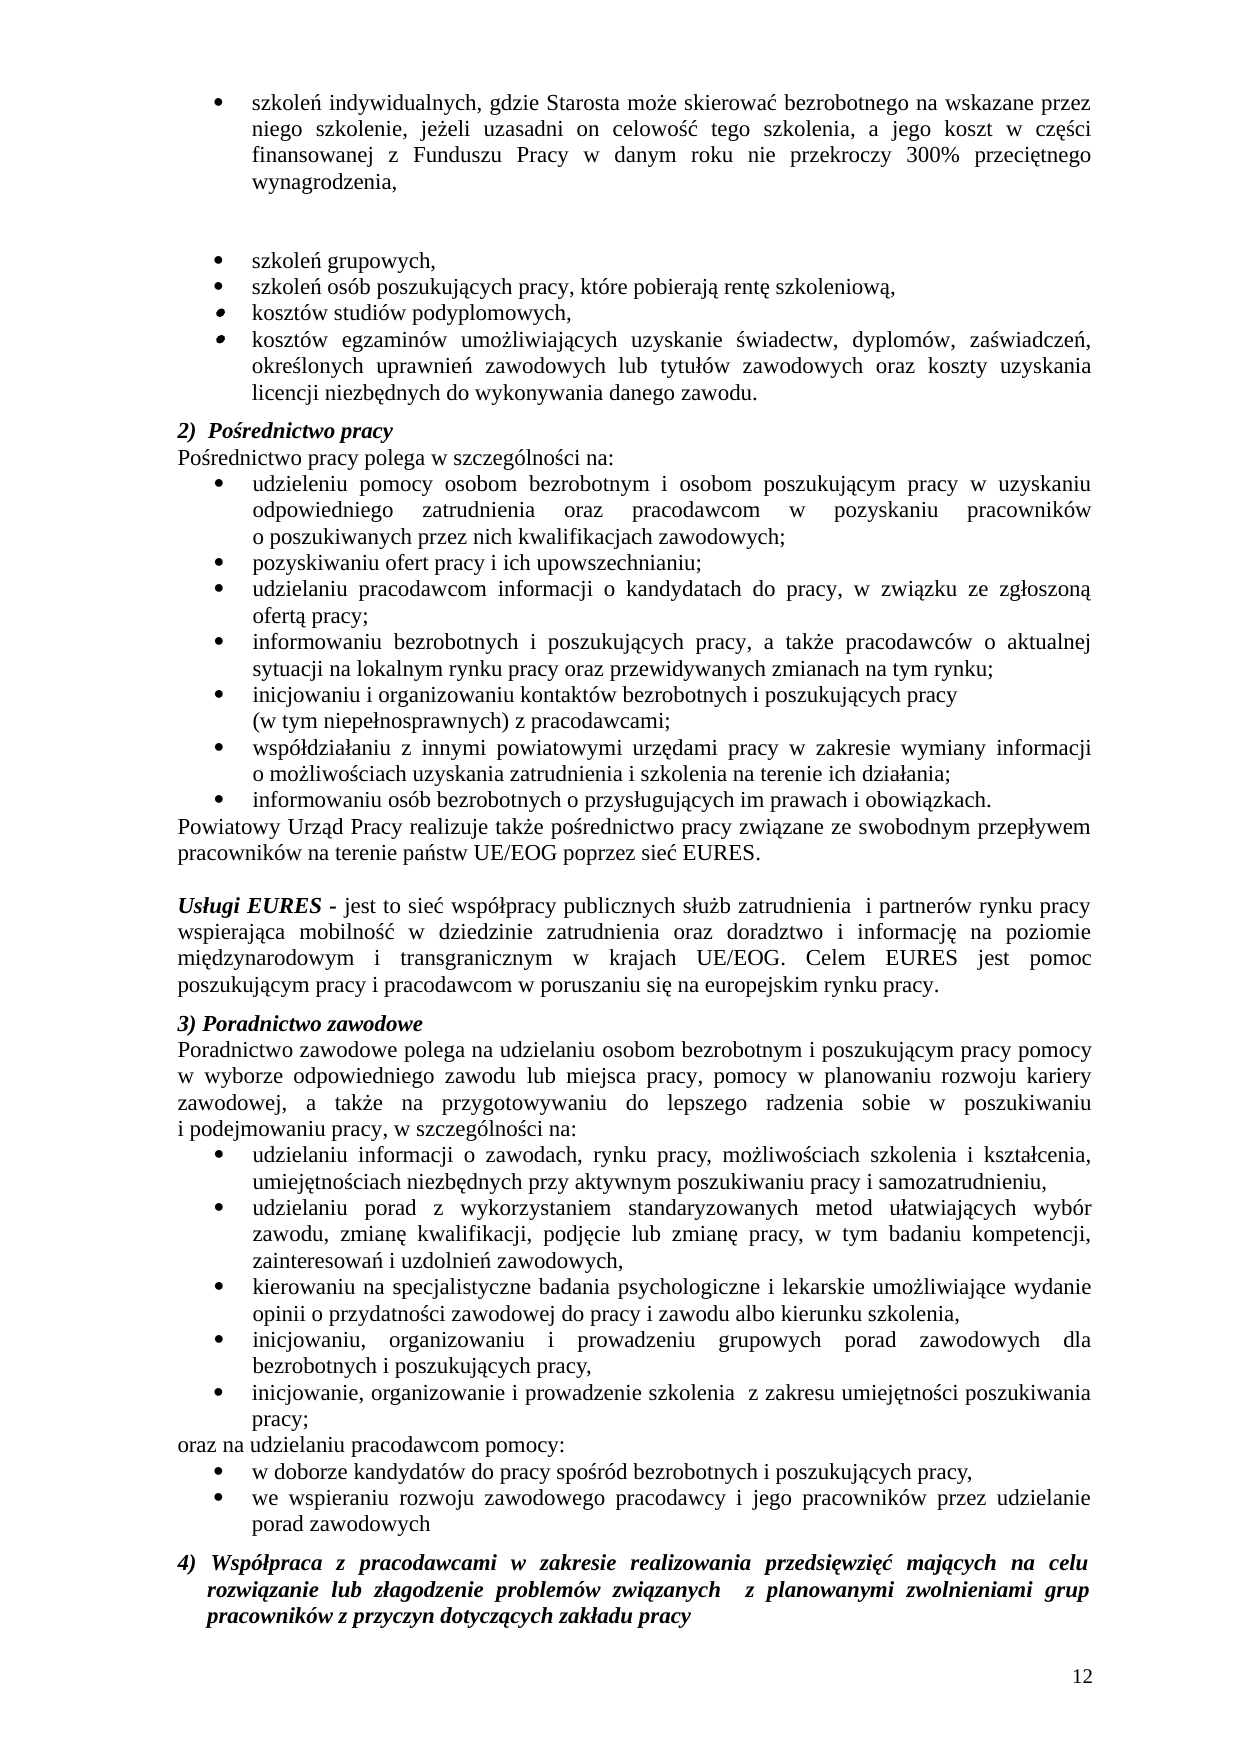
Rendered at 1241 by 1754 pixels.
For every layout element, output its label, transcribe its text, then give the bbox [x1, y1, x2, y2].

text 3) Poradnictwo zawodowe [177, 1010, 1092, 1036]
list pozyskiwaniu ofert pracy i ich upowszechnianiu; [215, 549, 1092, 576]
text Powiatowy Urząd Pracy realizuje także pośrednictwo pracy związane ze swobodnym przepływem pracowników na terenie państw UE/EOG poprzez sieć EURES. [177, 813, 1092, 865]
list informowaniu bezrobotnych i poszukujących pracy, a także pracodawców o aktualnej sytuacji na lokalnym rynku pracy oraz przewidywanych zmianach na tym rynku; [215, 628, 1092, 681]
list szkoleń indywidualnych, gdzie Starosta może skierować bezrobotnego na wskazane przez niego szkolenie, jeżeli uzasadni on celowość tego szkolenia, a jego koszt w części finansowanej z Funduszu Pracy w danym roku nie przekroczy 300% przeciętnego wynagrodzenia, [214, 89, 1092, 194]
list informowaniu osób bezrobotnych o przysługujących im prawach i obowiązkach. [215, 786, 1092, 813]
list udzielaniu porad z wykorzystaniem standaryzowanych metod ułatwiających wybór zawodu, zmianę kwalifikacji, podjęcie lub zmianę pracy, w tym badaniu kompetencji, zainteresowań i uzdolnień zawodowych, [215, 1194, 1092, 1273]
list we wspieraniu rozwoju zawodowego pracodawcy i jego pracowników przez udzielanie porad zawodowych [214, 1484, 1092, 1537]
list kosztów egzaminów umożliwiających uzyskanie świadectw, dyplomów, zaświadczeń, określonych uprawnień zawodowych lub tytułów zawodowych oraz koszty uzyskania licencji niezbędnych do wykonywania danego zawodu. [214, 326, 1092, 405]
list w doborze kandydatów do pracy spośród bezrobotnych i poszukujących pracy, [214, 1458, 1092, 1484]
list szkoleń osób poszukujących pracy, które pobierają rentę szkoleniową, [214, 273, 1092, 299]
list inicjowanie, organizowanie i prowadzenie szkolenia z zakresu umiejętności poszukiwania pracy; [214, 1379, 1092, 1431]
list udzielaniu pracodawcom informacji o kandydatach do pracy, w związku ze zgłoszoną ofertą pracy; [215, 576, 1092, 628]
list szkoleń grupowych, [214, 247, 1092, 273]
text 4) Współpraca z pracodawcami w zakresie realizowania przedsięwzięć mających na celu rozwiązanie lub złagodzenie problemów związanych z planowanymi zwolnieniami grup pracowników z przyczyn dotyczących zakładu pracy [177, 1549, 1092, 1628]
list kosztów studiów podyplomowych, [214, 299, 1092, 326]
list współdziałaniu z innymi powiatowymi urzędami pracy w zakresie wymiany informacji o możliwościach uzyskania zatrudnienia i szkolenia na terenie ich działania; [215, 734, 1092, 786]
text oraz na udzielaniu pracodawcom pomocy: [177, 1431, 1092, 1458]
list kierowaniu na specjalistyczne badania psychologiczne i lekarskie umożliwiające wydanie opinii o przydatności zawodowej do pracy i zawodu albo kierunku szkolenia, [215, 1273, 1092, 1326]
text 2) Pośrednictwo pracy [177, 417, 1092, 444]
list inicjowaniu, organizowaniu i prowadzeniu grupowych porad zawodowych dla bezrobotnych i poszukujących pracy, [215, 1326, 1092, 1379]
list udzieleniu pomocy osobom bezrobotnym i osobom poszukującym pracy w uzyskaniu odpowiedniego zatrudnienia oraz pracodawcom w pozyskaniu pracowników o poszukiwanych przez nich kwalifikacjach zawodowych; [215, 470, 1092, 549]
list inicjowaniu i organizowaniu kontaktów bezrobotnych i poszukujących pracy (w tym niepełnosprawnych) z pracodawcami; [215, 681, 1092, 734]
text Usługi EURES - jest to sieć współpracy publicznych służb zatrudnienia i partnerów rynku pracy wspierająca mobilność w dziedzinie zatrudnienia oraz doradztwo i informację na poziomie międzynarodowym i transgranicznym w krajach UE/EOG. Celem EURES jest pomoc poszukującym pracy i pracodawcom w poruszaniu się na europejskim rynku pracy. [177, 892, 1092, 997]
text Poradnictwo zawodowe polega na udzielaniu osobom bezrobotnym i poszukującym pracy pomocy w wyborze odpowiedniego zawodu lub miejsca pracy, pomocy w planowaniu rozwoju kariery zawodowej, a także na przygotowywaniu do lepszego radzenia sobie w poszukiwaniu i podejmowaniu pracy, w szczególności na: [177, 1036, 1092, 1141]
list udzielaniu informacji o zawodach, rynku pracy, możliwościach szkolenia i kształcenia, umiejętnościach niezbędnych przy aktywnym poszukiwaniu pracy i samozatrudnieniu, [215, 1141, 1092, 1194]
text Pośrednictwo pracy polega w szczególności na: [177, 444, 1092, 470]
